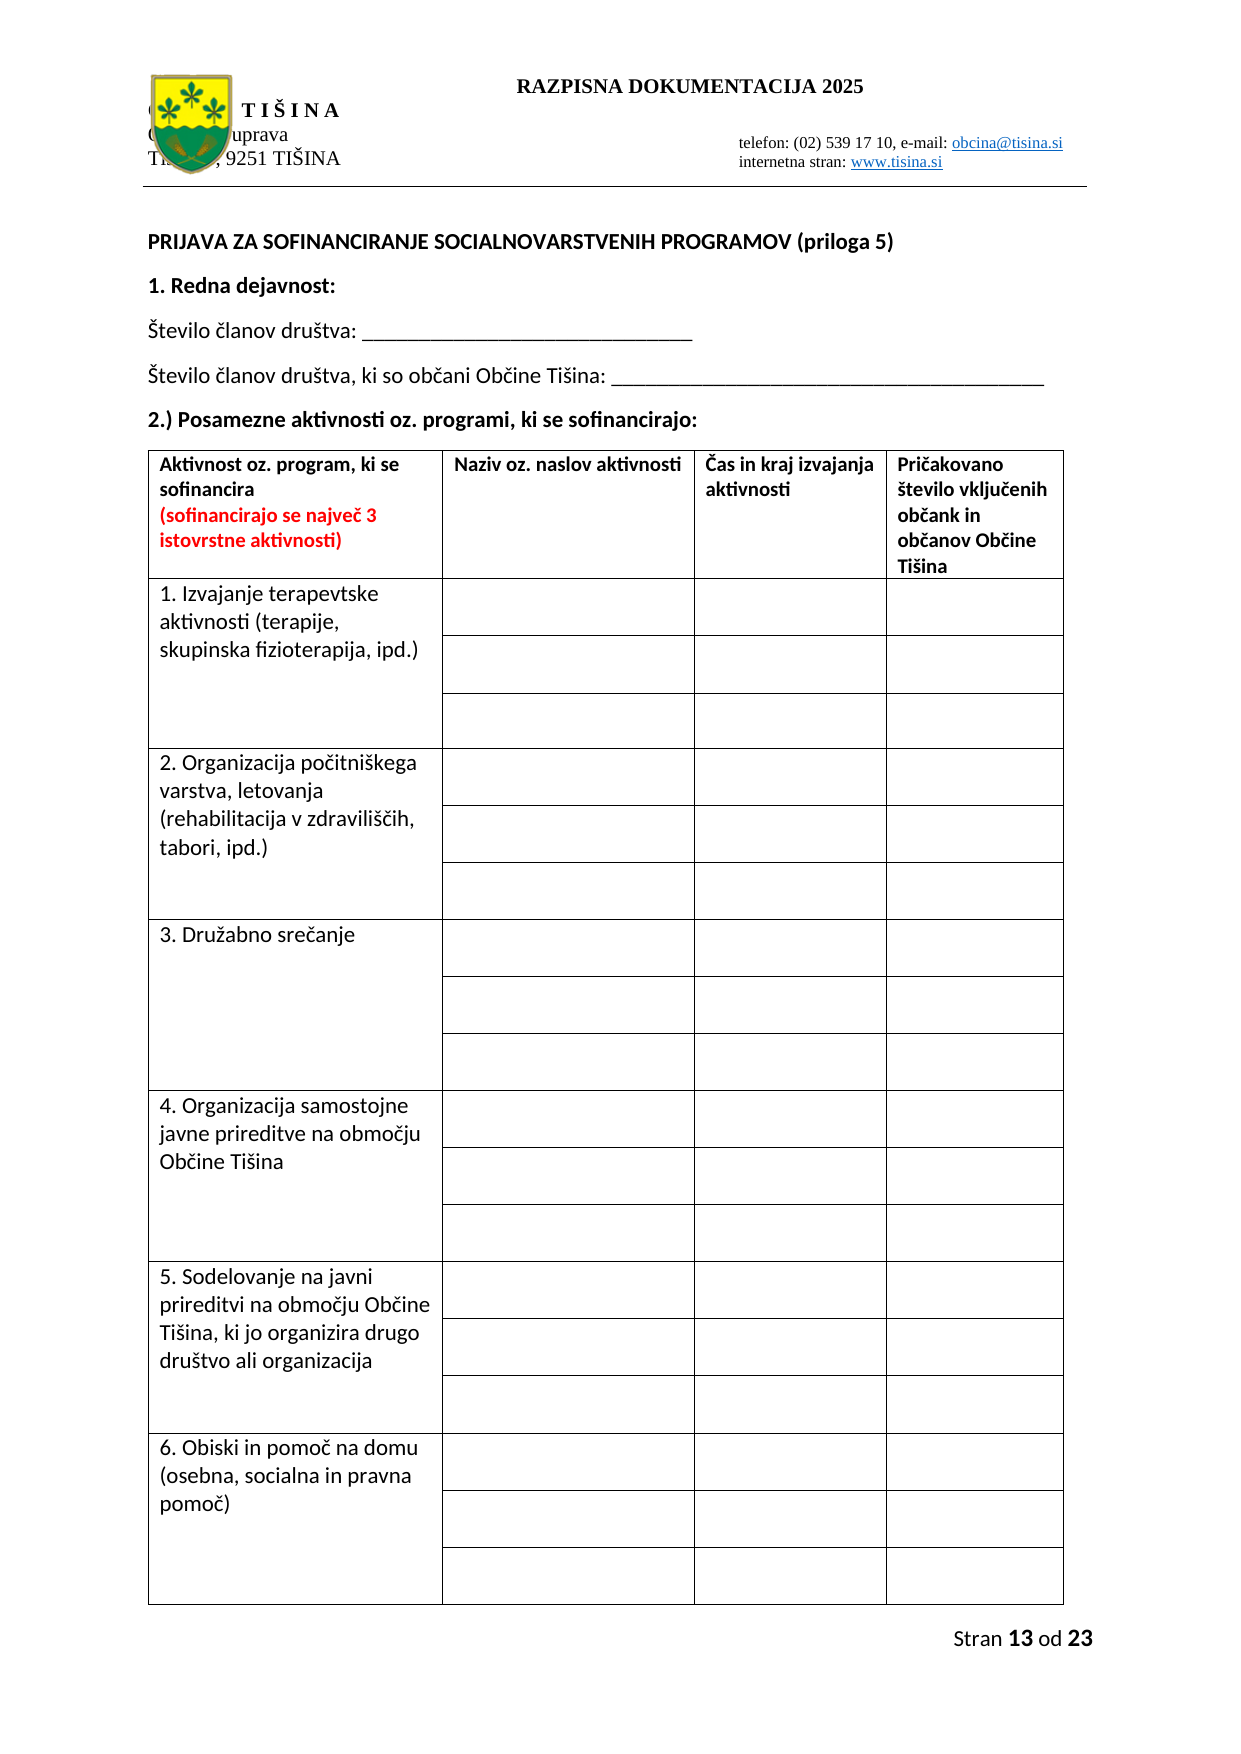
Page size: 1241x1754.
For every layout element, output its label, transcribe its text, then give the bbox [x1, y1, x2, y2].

table_cell [695, 1491, 886, 1547]
table_cell [887, 1319, 1063, 1375]
table_header Aktivnost oz. program, ki se sofinancira (sofinancirajo se največ 3 istovrstne aktivnosti) [149, 451, 442, 578]
table_cell [443, 1434, 694, 1489]
table_cell [695, 1091, 886, 1147]
table_cell [443, 1091, 694, 1147]
table_cell [443, 920, 694, 976]
table_cell [887, 920, 1063, 976]
table_cell [887, 1034, 1063, 1090]
text 1. Redna dejavnost: [148, 271, 1093, 299]
table_header Čas in kraj izvajanja aktivnosti [695, 451, 886, 578]
table_cell [695, 1548, 886, 1604]
table_cell [887, 1091, 1063, 1147]
table_cell [695, 977, 886, 1033]
table_cell [443, 1491, 694, 1547]
picture [148, 73, 235, 176]
table_cell [887, 694, 1063, 747]
table_cell [887, 1376, 1063, 1432]
table_cell [695, 1034, 886, 1090]
table_cell [887, 977, 1063, 1033]
table_header Pričakovano število vključenih občank in občanov Občine Tišina [887, 451, 1063, 578]
table_cell [443, 636, 694, 692]
table_cell [443, 806, 694, 862]
table_cell [887, 806, 1063, 862]
table_cell [443, 863, 694, 919]
table_cell [887, 636, 1063, 692]
table_cell [443, 1376, 694, 1432]
text PRIJAVA ZA SOFINANCIRANJE SOCIALNOVARSTVENIH PROGRAMOV (priloga 5) [148, 227, 1093, 255]
table_cell [887, 1434, 1063, 1489]
table_cell [443, 977, 694, 1033]
table_cell [887, 1491, 1063, 1547]
table_cell [887, 1148, 1063, 1204]
table_cell [695, 749, 886, 804]
table_cell [695, 579, 886, 635]
table_cell [695, 636, 886, 692]
table_cell [443, 1262, 694, 1318]
table_cell [695, 694, 886, 747]
table_cell [443, 1548, 694, 1604]
table_cell 2. Organizacija počitniškega varstva, letovanja (rehabilitacija v zdraviliščih, tabori, ipd.) [149, 749, 442, 919]
table_cell [695, 1319, 886, 1375]
table_cell 3. Družabno srečanje [149, 920, 442, 1090]
table_cell [443, 1034, 694, 1090]
table_cell [887, 749, 1063, 804]
table_cell [443, 579, 694, 635]
table_cell [887, 863, 1063, 919]
table_cell 5. Sodelovanje na javni prireditvi na območju Občine Tišina, ki jo organizira drugo društvo ali organizacija [149, 1262, 442, 1432]
table_cell [695, 1262, 886, 1318]
table_cell [443, 1319, 694, 1375]
table_cell [443, 694, 694, 747]
text Število članov društva: _____________________________ [148, 316, 1093, 344]
table_cell [887, 1548, 1063, 1604]
table_cell 1. Izvajanje terapevtske aktivnosti (terapije, skupinska fizioterapija, ipd.) [149, 579, 442, 747]
text 2.) Posamezne aktivnosti oz. programi, ki se sofinancirajo: [148, 406, 1093, 433]
table_cell [695, 863, 886, 919]
table_cell [695, 1148, 886, 1204]
table_cell [695, 1376, 886, 1432]
table_header Naziv oz. naslov aktivnosti [443, 451, 694, 578]
table_cell [443, 749, 694, 804]
table_cell [887, 1262, 1063, 1318]
table_cell [887, 579, 1063, 635]
text Število članov društva, ki so občani Občine Tišina: ______________________________________ [148, 361, 1093, 389]
table_cell 6. Obiski in pomoč na domu (osebna, socialna in pravna pomoč) [149, 1434, 442, 1604]
table_cell 4. Organizacija samostojne javne prireditve na območju Občine Tišina [149, 1091, 442, 1261]
table_cell [443, 1148, 694, 1204]
table_cell [695, 1205, 886, 1261]
table_cell [695, 920, 886, 976]
table_cell [887, 1205, 1063, 1261]
table_cell [695, 806, 886, 862]
table_cell [443, 1205, 694, 1261]
table_cell [695, 1434, 886, 1489]
